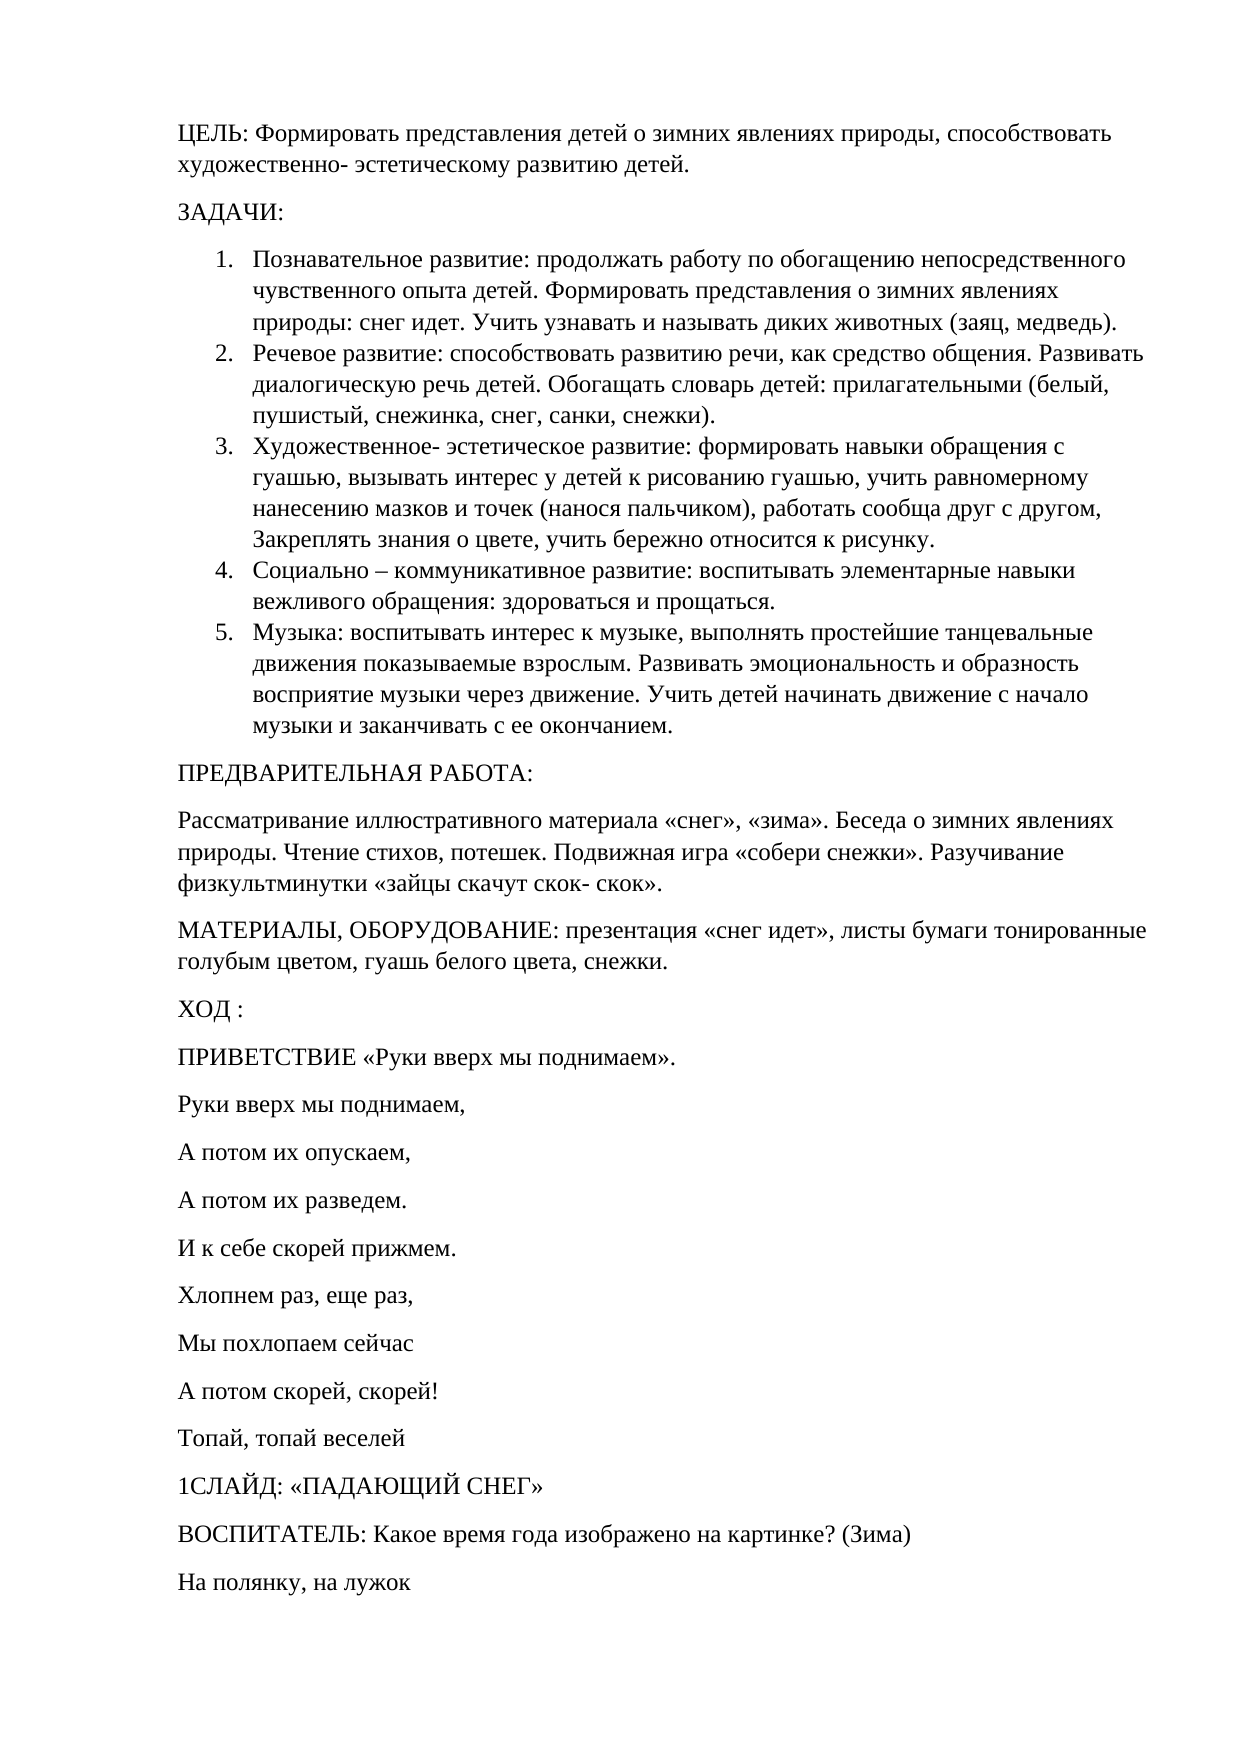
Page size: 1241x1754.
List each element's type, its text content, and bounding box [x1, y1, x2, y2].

text Топай, топай веселей [177, 1423, 1152, 1452]
list Музыка: воспитывать интерес к музыке, выполнять простейшие танцевальные движения показываемые взрослым. Развивать эмоциональность и образность восприятие музыки через движение. Учить детей начинать движение с начало музыки и заканчивать с ее окончанием. [215, 617, 1152, 739]
text ВОСПИТАТЕЛЬ: Какое время года изображено на картинке? (Зима) [177, 1519, 1152, 1548]
text ЦЕЛЬ: Формировать представления детей о зимних явлениях природы, способствовать художественно- эстетическому развитию детей. [177, 118, 1152, 178]
text На полянку, на лужок [177, 1567, 1152, 1595]
text Рассматривание иллюстративного материала «снег», «зима». Беседа о зимних явлениях природы. Чтение стихов, потешек. Подвижная игра «собери снежки». Разучивание физкультминутки «зайцы скачут скок- скок». [177, 806, 1152, 896]
text Мы похлопаем сейчас [177, 1328, 1152, 1357]
list Познавательное развитие: продолжать работу по обогащению непосредственного чувственного опыта детей. Формировать представления о зимних явлениях природы: снег идет. Учить узнавать и называть диких животных (заяц, медведь). [215, 244, 1152, 335]
text А потом их разведем. [177, 1185, 1152, 1214]
text ПРИВЕТСТВИЕ «Руки вверх мы поднимаем». [177, 1042, 1152, 1071]
text А потом скорей, скорей! [177, 1376, 1152, 1404]
text ЗАДАЧИ: [177, 197, 1152, 226]
text И к себе скорей прижмем. [177, 1233, 1152, 1261]
text А потом их опускаем, [177, 1137, 1152, 1166]
text МАТЕРИАЛЫ, ОБОРУДОВАНИЕ: презентация «снег идет», листы бумаги тонированные голубым цветом, гуашь белого цвета, снежки. [177, 915, 1152, 975]
list Социально – коммуникативное развитие: воспитывать элементарные навыки вежливого обращения: здороваться и прощаться. [215, 555, 1152, 615]
list Речевое развитие: способствовать развитию речи, как средство общения. Развивать диалогическую речь детей. Обогащать словарь детей: прилагательными (белый, пушистый, снежинка, снег, санки, снежки). [215, 338, 1152, 428]
text ХОД : [177, 994, 1152, 1023]
list Художественное- эстетическое развитие: формировать навыки обращения с гуашью, вызывать интерес у детей к рисованию гуашью, учить равномерному нанесению мазков и точек (нанося пальчиком), работать сообща друг с другом, Закреплять знания о цвете, учить бережно относится к рисунку. [215, 431, 1152, 553]
text 1СЛАЙД: «ПАДАЮЩИЙ СНЕГ» [177, 1471, 1152, 1500]
text Руки вверх мы поднимаем, [177, 1089, 1152, 1118]
text ПРЕДВАРИТЕЛЬНАЯ РАБОТА: [177, 758, 1152, 787]
text Хлопнем раз, еще раз, [177, 1280, 1152, 1309]
